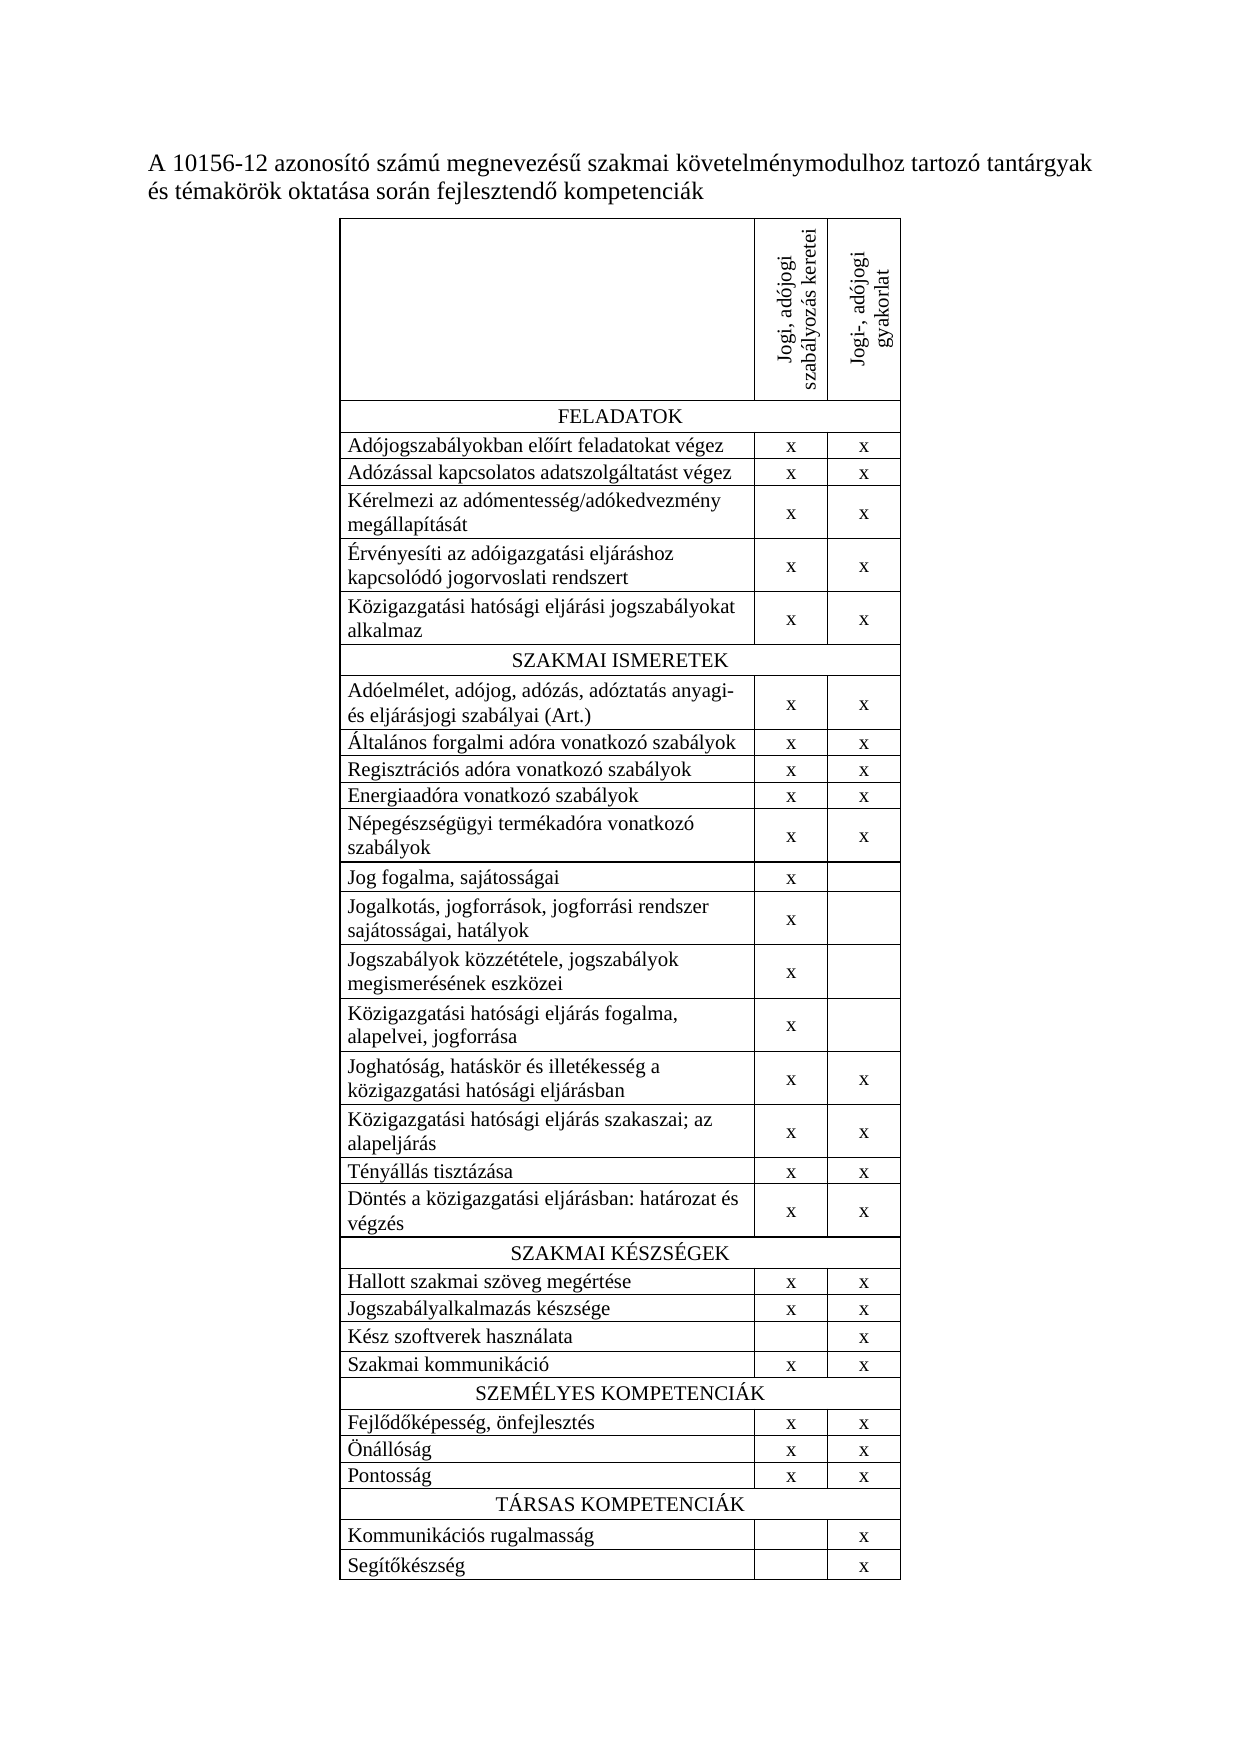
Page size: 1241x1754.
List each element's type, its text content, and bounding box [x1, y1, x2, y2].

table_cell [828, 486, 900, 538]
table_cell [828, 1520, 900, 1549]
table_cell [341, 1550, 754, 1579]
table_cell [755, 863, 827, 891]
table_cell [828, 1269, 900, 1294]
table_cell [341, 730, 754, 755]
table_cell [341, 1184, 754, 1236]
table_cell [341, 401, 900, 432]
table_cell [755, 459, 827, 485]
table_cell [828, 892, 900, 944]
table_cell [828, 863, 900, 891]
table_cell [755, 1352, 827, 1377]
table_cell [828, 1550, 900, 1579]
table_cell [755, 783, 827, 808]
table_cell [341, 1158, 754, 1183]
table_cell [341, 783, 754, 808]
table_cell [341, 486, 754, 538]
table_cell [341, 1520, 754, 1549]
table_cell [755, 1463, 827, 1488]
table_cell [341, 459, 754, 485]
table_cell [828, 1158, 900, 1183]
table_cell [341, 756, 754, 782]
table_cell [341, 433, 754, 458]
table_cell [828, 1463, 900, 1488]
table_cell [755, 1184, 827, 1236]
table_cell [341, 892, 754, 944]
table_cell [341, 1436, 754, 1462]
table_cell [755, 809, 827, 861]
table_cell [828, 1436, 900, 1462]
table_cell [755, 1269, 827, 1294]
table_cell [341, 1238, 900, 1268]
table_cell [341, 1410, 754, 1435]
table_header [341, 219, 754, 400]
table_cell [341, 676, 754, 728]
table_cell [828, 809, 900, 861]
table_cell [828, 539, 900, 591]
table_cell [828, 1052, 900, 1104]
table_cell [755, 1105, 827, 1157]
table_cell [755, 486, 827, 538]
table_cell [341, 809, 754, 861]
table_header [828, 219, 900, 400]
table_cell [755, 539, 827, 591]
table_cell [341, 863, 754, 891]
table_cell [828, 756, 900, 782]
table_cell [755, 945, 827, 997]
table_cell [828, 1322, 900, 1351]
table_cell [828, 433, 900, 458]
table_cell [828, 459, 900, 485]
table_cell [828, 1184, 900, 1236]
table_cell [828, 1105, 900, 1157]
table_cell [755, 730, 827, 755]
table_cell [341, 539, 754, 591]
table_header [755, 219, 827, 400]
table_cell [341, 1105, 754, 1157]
text A 10156-12 azonosító számú megnevezésű szakmai követelménymodulhoz tartozó tantárgyak és témakörök oktatása során fejlesztendő kompetenciák [148, 148, 1093, 205]
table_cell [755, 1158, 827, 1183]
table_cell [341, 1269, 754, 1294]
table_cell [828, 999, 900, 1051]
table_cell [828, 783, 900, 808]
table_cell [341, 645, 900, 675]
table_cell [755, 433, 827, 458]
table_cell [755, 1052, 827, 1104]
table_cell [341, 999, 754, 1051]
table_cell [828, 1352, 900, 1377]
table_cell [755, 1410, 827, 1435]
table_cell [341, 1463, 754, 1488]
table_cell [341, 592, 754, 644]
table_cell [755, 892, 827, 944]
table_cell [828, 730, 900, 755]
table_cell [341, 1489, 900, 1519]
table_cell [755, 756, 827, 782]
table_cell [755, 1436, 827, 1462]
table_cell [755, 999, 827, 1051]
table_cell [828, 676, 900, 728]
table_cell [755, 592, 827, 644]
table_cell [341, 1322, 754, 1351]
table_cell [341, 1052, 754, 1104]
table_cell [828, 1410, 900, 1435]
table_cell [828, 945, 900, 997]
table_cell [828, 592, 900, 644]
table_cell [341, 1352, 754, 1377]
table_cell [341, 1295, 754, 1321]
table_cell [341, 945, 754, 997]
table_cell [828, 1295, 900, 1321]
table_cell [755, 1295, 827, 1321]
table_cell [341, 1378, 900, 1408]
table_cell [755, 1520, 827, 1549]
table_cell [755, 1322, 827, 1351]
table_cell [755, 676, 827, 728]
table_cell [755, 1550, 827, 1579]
